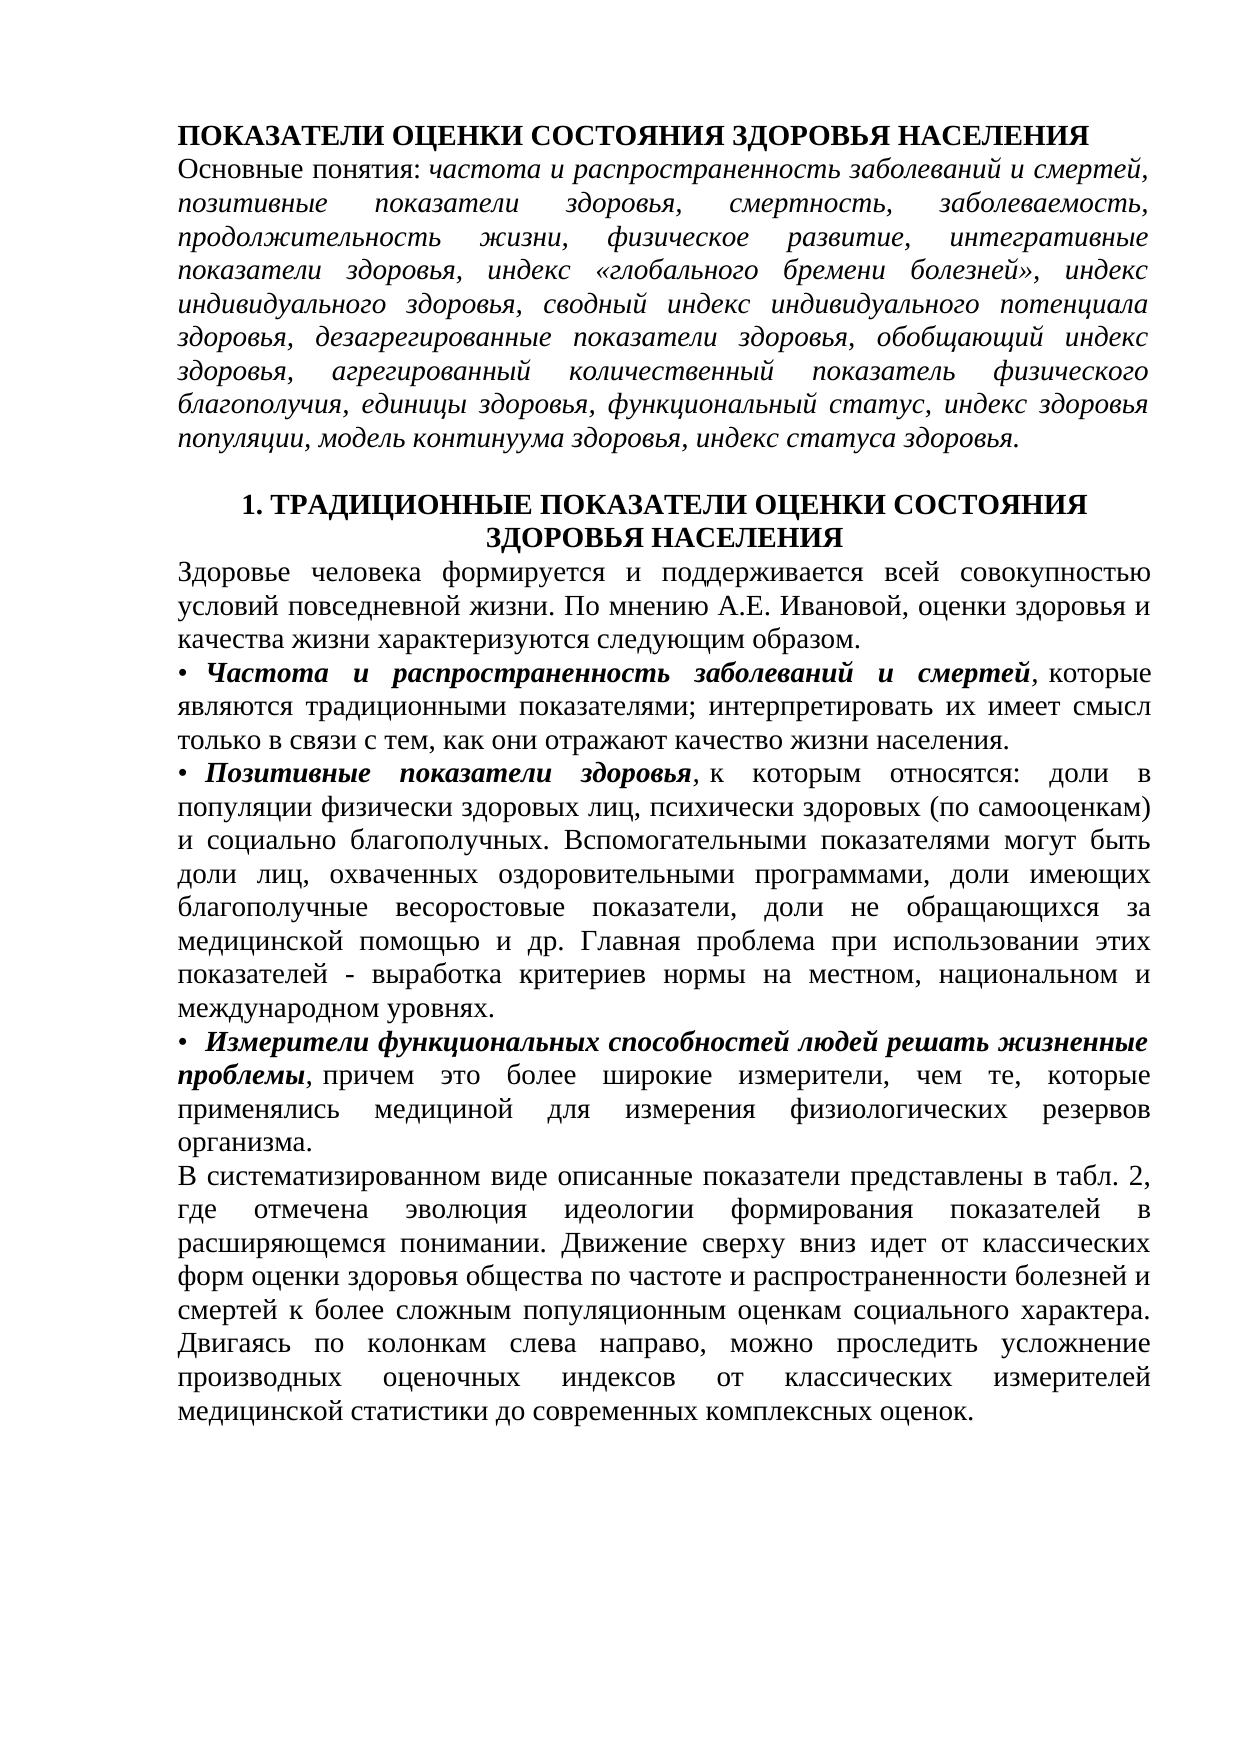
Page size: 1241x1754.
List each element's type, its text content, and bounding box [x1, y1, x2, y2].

text • Позитивные показатели здоровья, к которым относятся: доли в популяции физически здоровых лиц, психически здоровых (по самооценкам) и социально благополучных. Вспомогательными показателями могут быть доли лиц, охваченных оздоровительными программами, доли имеющих благополучные весоростовые показатели, доли не обращающихся за медицинской помощью и др. Главная проблема при использовании этих показателей - выработка критериев нормы на местном, национальном и международном уровнях. [177, 755, 1152, 1024]
text Здоровье человека формируется и поддерживается всей совокупностью условий повседневной жизни. По мнению А.Е. Ивановой, оценки здоровья и качества жизни характеризуются следующим образом. [177, 554, 1152, 655]
text ПОКАЗАТЕЛИ ОЦЕНКИ СОСТОЯНИЯ ЗДОРОВЬЯ НАСЕЛЕНИЯ [177, 118, 1152, 152]
text • Частота и распространенность заболеваний и смертей, которые являются традиционными показателями; интерпретировать их имеет смысл только в связи с тем, как они отражают качество жизни населения. [177, 655, 1152, 755]
text 1. ТРАДИЦИОННЫЕ ПОКАЗАТЕЛИ ОЦЕНКИ СОСТОЯНИЯ ЗДОРОВЬЯ НАСЕЛЕНИЯ [177, 487, 1152, 554]
text В систематизированном виде описанные показатели представлены в табл. 2, где отмечена эволюция идеологии формирования показателей в расширяющемся понимании. Движение сверху вниз идет от классических форм оценки здоровья общества по частоте и распространенности болезней и смертей к более сложным популяционным оценкам социального характера. Двигаясь по колонкам слева направо, можно проследить усложнение производных оценочных индексов от классических измерителей медицинской статистики до современных комплексных оценок. [177, 1158, 1152, 1426]
text • Измерители функциональных способностей людей решать жизненные проблемы, причем это более широкие измерители, чем те, которые применялись медициной для измерения физиологических резервов организма. [177, 1024, 1152, 1158]
text Основные понятия: частота и распространенность заболеваний и смертей, позитивные показатели здоровья, смертность, заболеваемость, продолжительность жизни, физическое развитие, интегративные показатели здоровья, индекс «глобального бремени болезней», индекс индивидуального здоровья, сводный индекс индивидуального потенциала здоровья, дезагрегированные показатели здоровья, обобщающий индекс здоровья, агрегированный количественный показатель физического благополучия, единицы здоровья, функциональный статус, индекс здоровья популяции, модель континуума здоровья, индекс статуса здоровья. [177, 152, 1152, 453]
